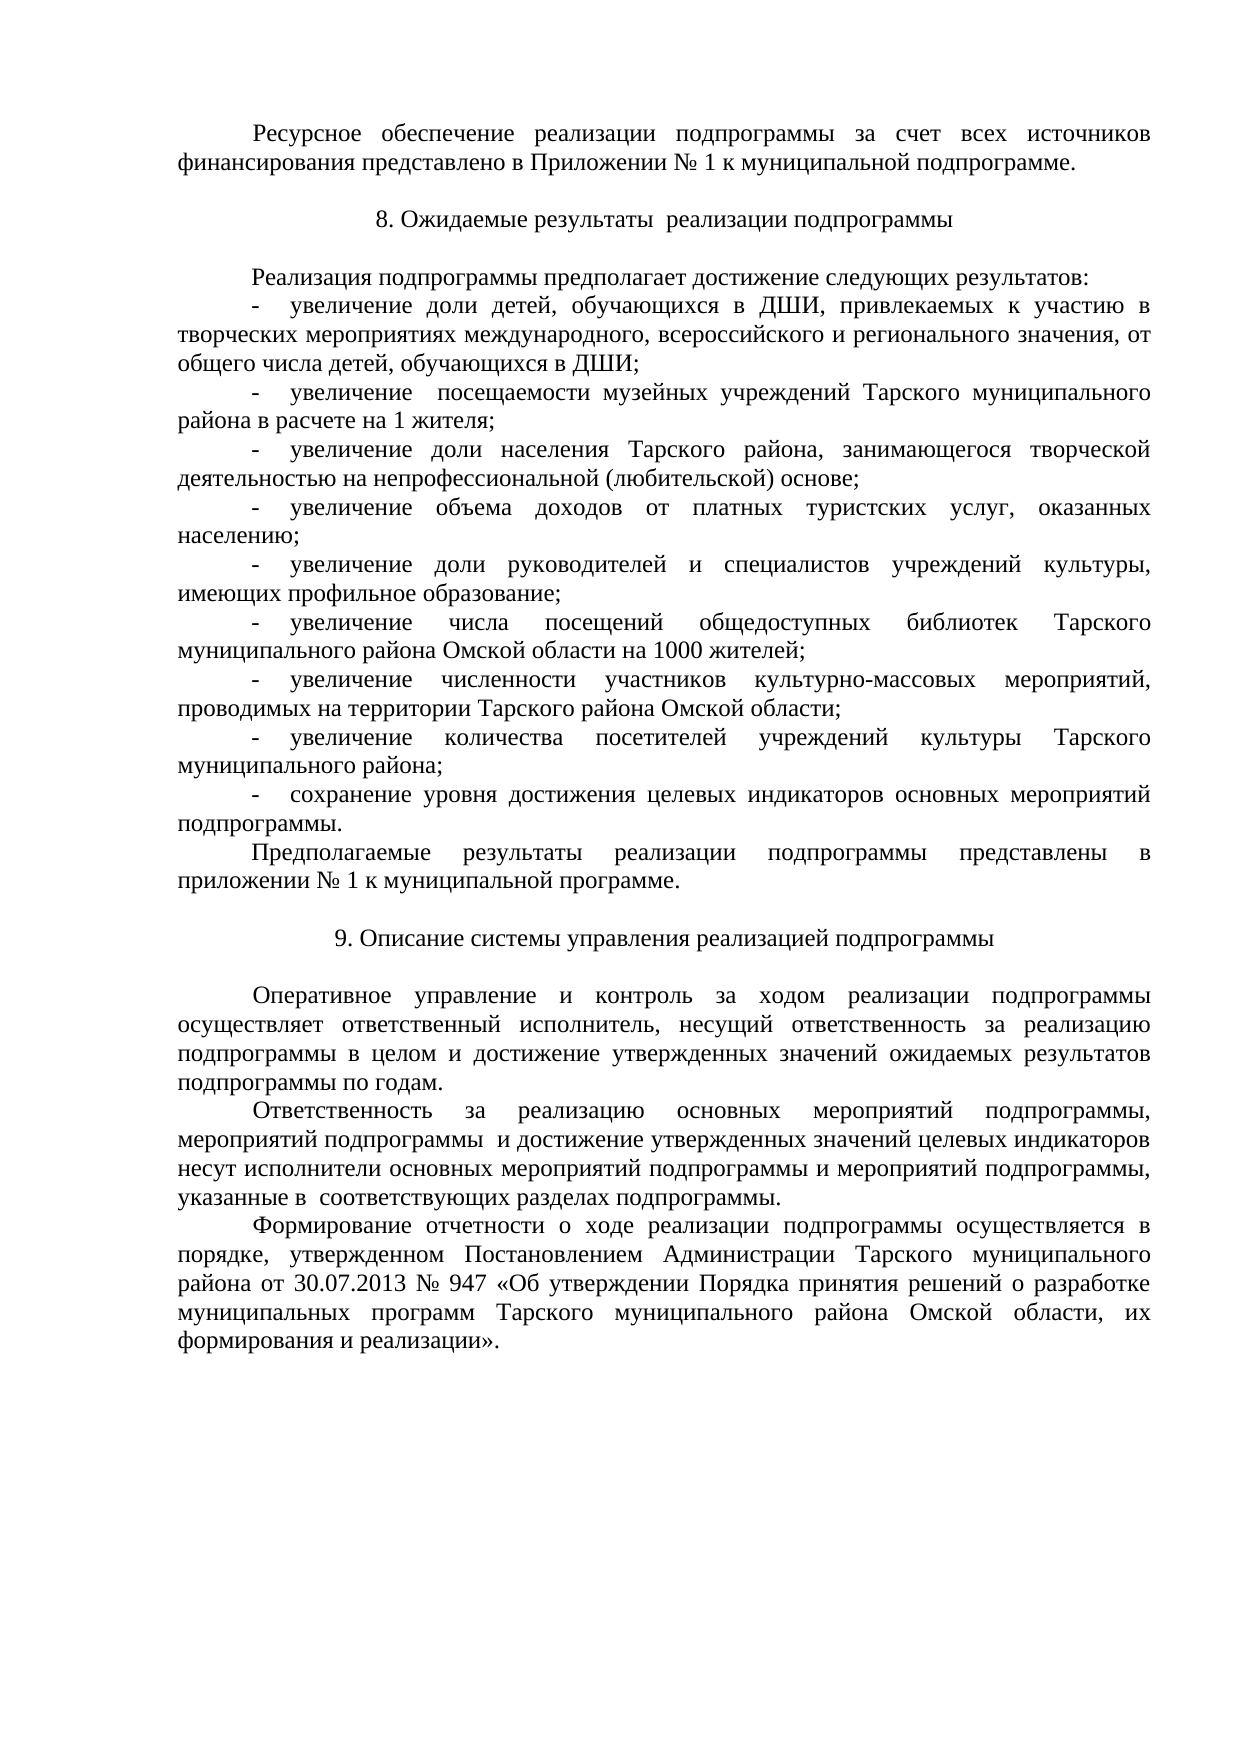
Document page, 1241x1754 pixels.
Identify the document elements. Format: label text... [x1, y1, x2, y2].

text 9. Описание системы управления реализацией подпрограммы [177, 923, 1152, 952]
text Предполагаемые результаты реализации подпрограммы представлены в приложении № 1 к муниципальной программе. [177, 837, 1152, 894]
text - увеличение посещаемости музейных учреждений Тарского муниципального района в расчете на 1 жителя; [177, 377, 1152, 434]
text - увеличение числа посещений общедоступных библиотек Тарского муниципального района Омской области на 1000 жителей; [177, 607, 1152, 664]
text 8. Ожидаемые результаты реализации подпрограммы [177, 204, 1152, 233]
text - увеличение доли детей, обучающихся в ДШИ, привлекаемых к участию в творческих мероприятиях международного, всероссийского и регионального значения, от общего числа детей, обучающихся в ДШИ; [177, 291, 1152, 377]
text - увеличение объема доходов от платных туристских услуг, оказанных населению; [177, 492, 1152, 549]
text Ответственность за реализацию основных мероприятий подпрограммы, мероприятий подпрограммы и достижение утвержденных значений целевых индикаторов несут исполнители основных мероприятий подпрограммы и мероприятий подпрограммы, указанные в соответствующих разделах подпрограммы. [177, 1096, 1152, 1211]
text Оперативное управление и контроль за ходом реализации подпрограммы осуществляет ответственный исполнитель, несущий ответственность за реализацию подпрограммы в целом и достижение утвержденных значений ожидаемых результатов подпрограммы по годам. [177, 981, 1152, 1096]
text Ресурсное обеспечение реализации подпрограммы за счет всех источников финансирования представлено в Приложении № 1 к муниципальной подпрограмме. [177, 118, 1152, 176]
text - увеличение численности участников культурно-массовых мероприятий, проводимых на территории Тарского района Омской области; [177, 664, 1152, 722]
text - увеличение доли населения Тарского района, занимающегося творческой деятельностью на непрофессиональной (любительской) основе; [177, 434, 1152, 492]
text Формирование отчетности о ходе реализации подпрограммы осуществляется в порядке, утвержденном Постановлением Администрации Тарского муниципального района от 30.07.2013 № 947 «Об утверждении Порядка принятия решений о разработке муниципальных программ Тарского муниципального района Омской области, их формирования и реализации». [177, 1211, 1152, 1354]
text - сохранение уровня достижения целевых индикаторов основных мероприятий подпрограммы. [177, 779, 1152, 837]
text - увеличение доли руководителей и специалистов учреждений культуры, имеющих профильное образование; [177, 549, 1152, 607]
text - увеличение количества посетителей учреждений культуры Тарского муниципального района; [177, 722, 1152, 779]
text Реализация подпрограммы предполагает достижение следующих результатов: [177, 262, 1152, 291]
